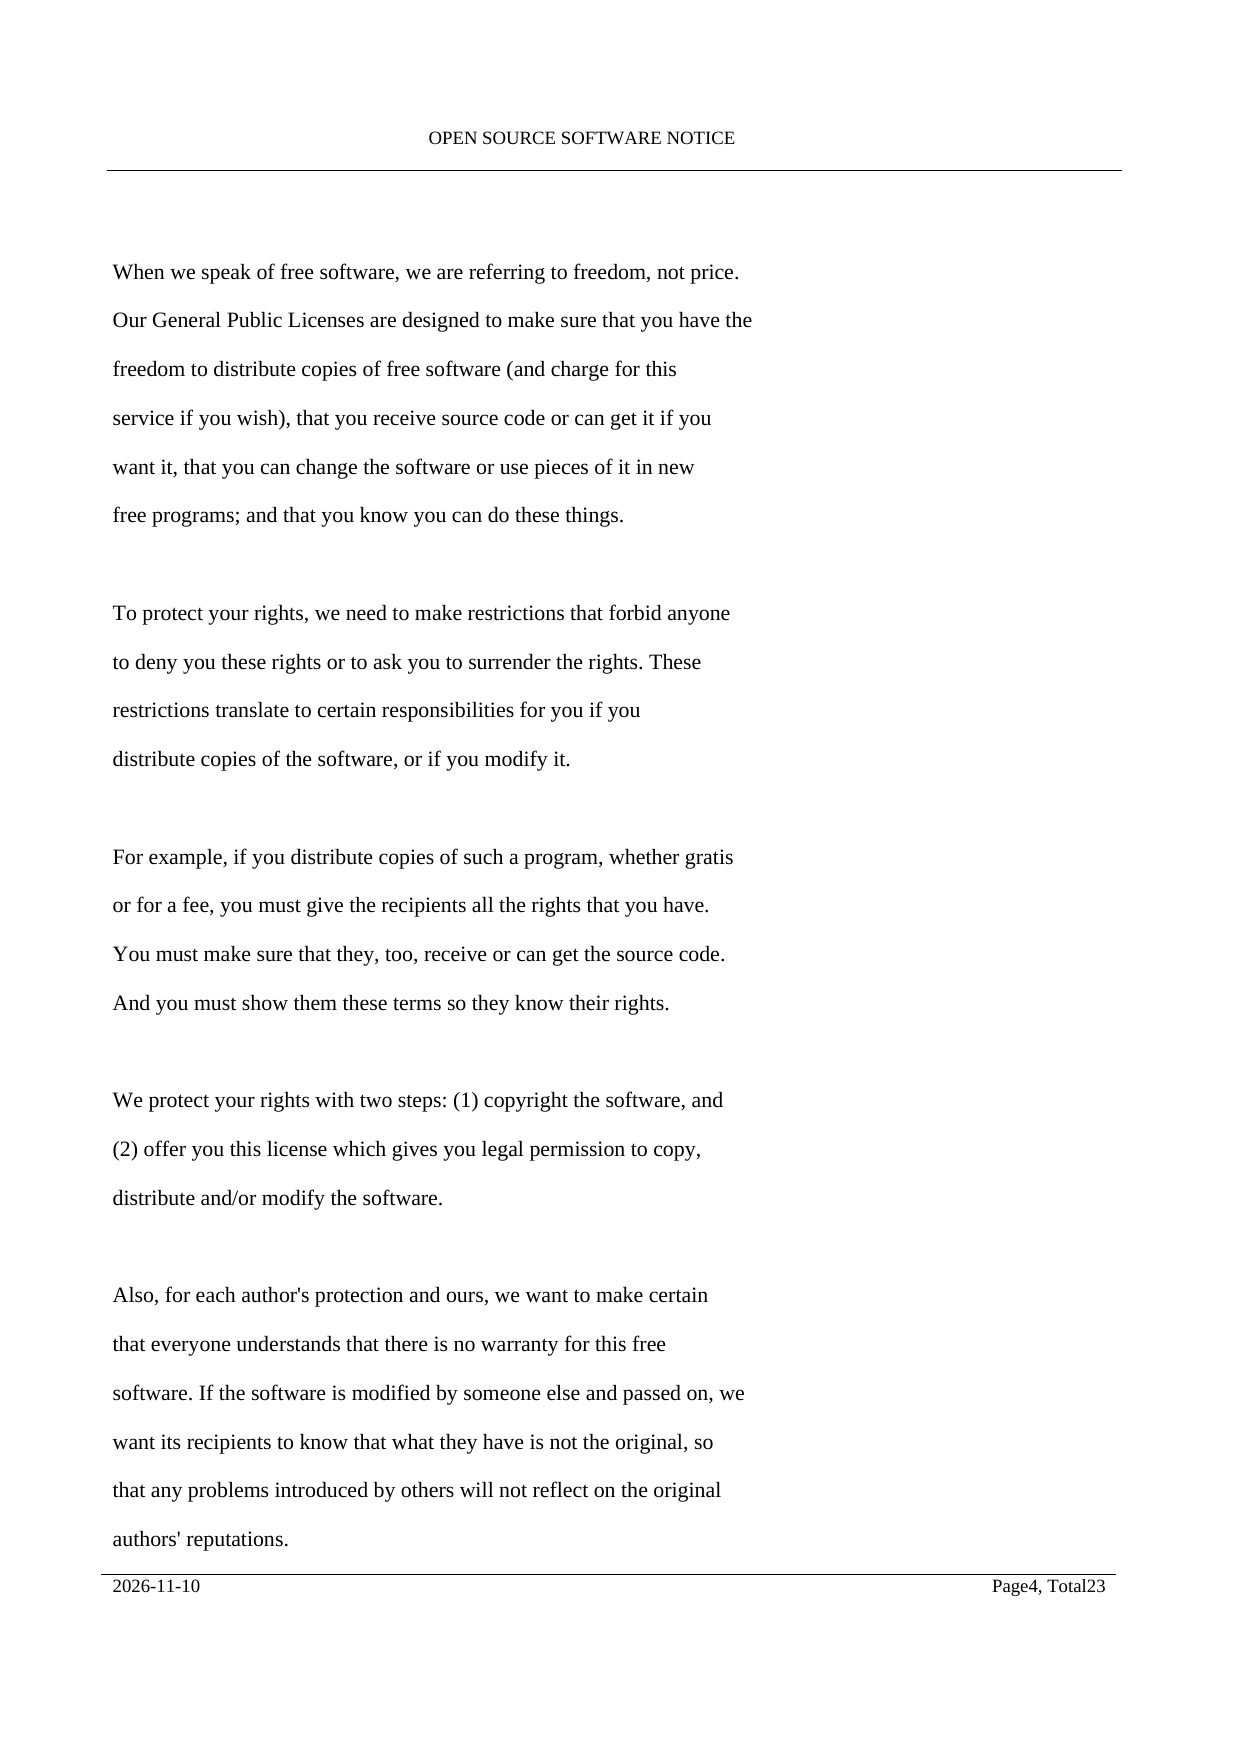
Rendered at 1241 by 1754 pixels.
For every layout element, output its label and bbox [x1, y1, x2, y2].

text [112, 206, 1128, 1555]
